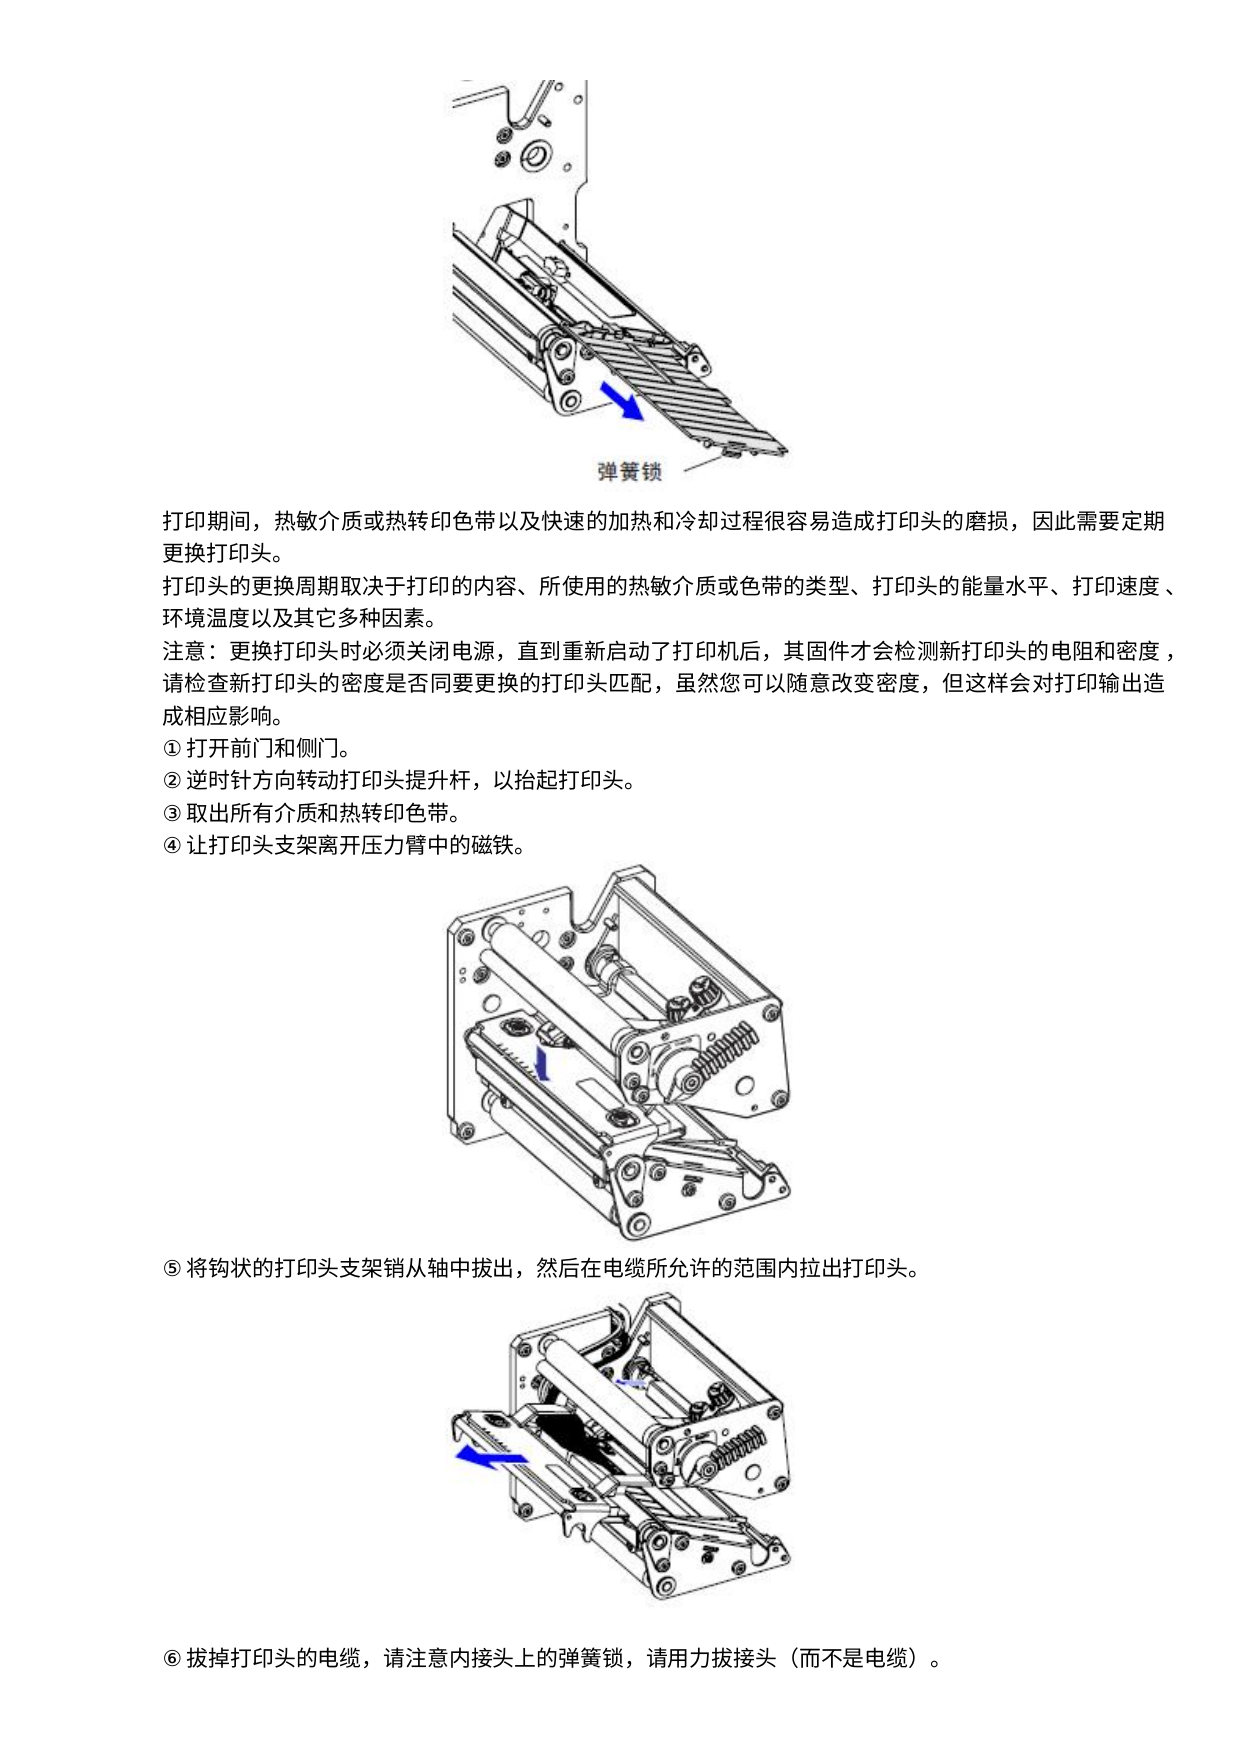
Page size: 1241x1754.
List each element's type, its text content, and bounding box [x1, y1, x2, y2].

picture [442, 860, 799, 1250]
picture [445, 1283, 795, 1610]
text 打印头的更换周期取决于打印的内容、所使用的热敏介质或色带的类型、打印头的能量水平、打印速度、环境温度以及其它多种因素。 [162, 568, 1165, 633]
text ⑥拔掉打印头的电缆，请注意内接头上的弹簧锁，请用力拔接头（而不是电缆）。 [119, 1641, 1165, 1673]
text 注意：更换打印头时必须关闭电源，直到重新启动了打印机后，其固件才会检测新打印头的电阻和密度，请检查新打印头的密度是否同要更换的打印头匹配，虽然您可以随意改变密度，但这样会对打印输出造成相应影响。 [162, 633, 1165, 731]
text ⑤将钩状的打印头支架销从轴中拔出，然后在电缆所允许的范围内拉出打印头。 [119, 1251, 1165, 1283]
text ③取出所有介质和热转印色带。 [162, 796, 1165, 828]
text ②逆时针方向转动打印头提升杆，以抬起打印头。 [162, 763, 1165, 796]
text ④让打印头支架离开压力臂中的磁铁。 [119, 828, 1165, 861]
picture [442, 80, 798, 492]
text ①打开前门和侧门。 [162, 731, 1165, 763]
text 打印期间，热敏介质或热转印色带以及快速的加热和冷却过程很容易造成打印头的磨损，因此需要定期更换打印头。 [162, 503, 1165, 568]
